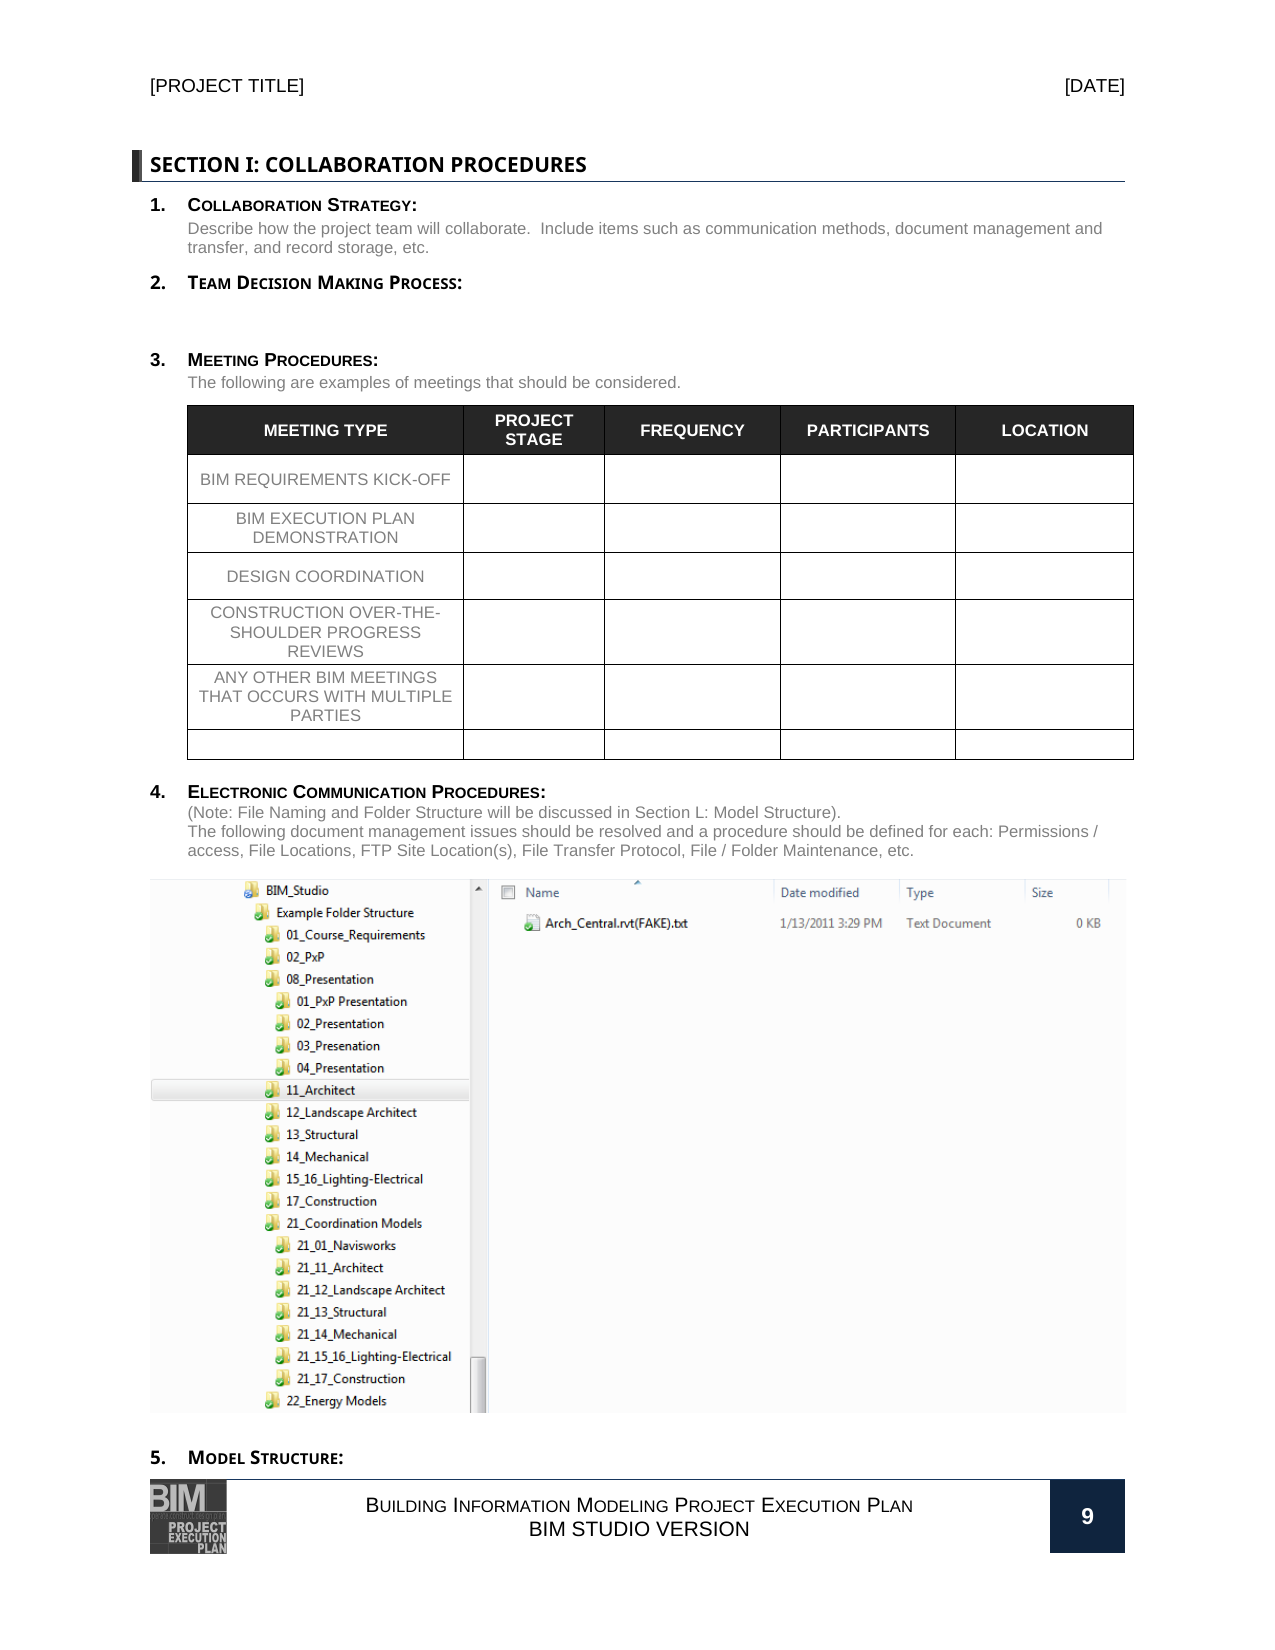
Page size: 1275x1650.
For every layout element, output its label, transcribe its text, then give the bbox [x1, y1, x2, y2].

table_cell [956, 665, 1133, 728]
list Collaboration Strategy: [150, 194, 1125, 216]
table_cell [464, 730, 604, 758]
list The following are examples of meetings that should be considered. [187, 373, 1125, 392]
table_header PROJECT STAGE [464, 406, 604, 454]
table_cell [781, 455, 955, 503]
picture [150, 879, 1127, 1413]
table_cell [464, 553, 604, 599]
text Section I: Collaboration Procedures [142, 150, 1125, 181]
table_cell [956, 553, 1133, 599]
table_cell [956, 730, 1133, 758]
table_cell [781, 504, 955, 552]
text (Note: File Naming and Folder Structure will be discussed in Section L: Model Structure). [187, 803, 1125, 822]
table_cell [464, 504, 604, 552]
table_cell [464, 455, 604, 503]
table_cell [464, 665, 604, 728]
table_cell BIM EXECUTION PLAN DEMONSTRATION [188, 504, 463, 552]
table_cell [781, 553, 955, 599]
table_cell [781, 600, 955, 664]
table_cell [956, 455, 1133, 503]
table_cell [956, 600, 1133, 664]
table_cell [956, 504, 1133, 552]
table_cell [605, 553, 780, 599]
table_cell [781, 665, 955, 728]
table_cell [605, 504, 780, 552]
table_cell [464, 600, 604, 664]
table_cell [605, 730, 780, 758]
text Describe how the project team will collaborate. Include items such as communication methods, document management and transfer, and record storage, etc. [187, 219, 1125, 257]
text The following document management issues should be resolved and a procedure should be defined for each: Permissions / access, File Locations, FTP Site Location(s), File Transfer Protocol, File / Folder Maintenance, etc. [187, 822, 1125, 860]
table_cell [605, 665, 780, 728]
table_header LOCATION [956, 406, 1133, 454]
list Team Decision Making Process: [150, 270, 1125, 295]
table_cell [188, 730, 463, 758]
table_cell ANY OTHER BIM MEETINGS THAT OCCURS WITH MULTIPLE PARTIES [188, 665, 463, 728]
table_cell [781, 730, 955, 758]
table_cell CONSTRUCTION OVER-THE-SHOULDER PROGRESS REVIEWS [188, 600, 463, 664]
table_header FREQUENCY [605, 406, 780, 454]
table_cell BIM REQUIREMENTS KICK-OFF [188, 455, 463, 503]
table_cell DESIGN COORDINATION [188, 553, 463, 599]
table_cell [605, 455, 780, 503]
list Model Structure: [150, 1445, 1125, 1470]
list Meeting Procedures: [150, 348, 1125, 370]
table_header PARTICIPANTS [781, 406, 955, 454]
list Electronic Communication Procedures: [150, 781, 1125, 803]
table_cell [605, 600, 780, 664]
table_header MEETING TYPE [188, 406, 463, 454]
